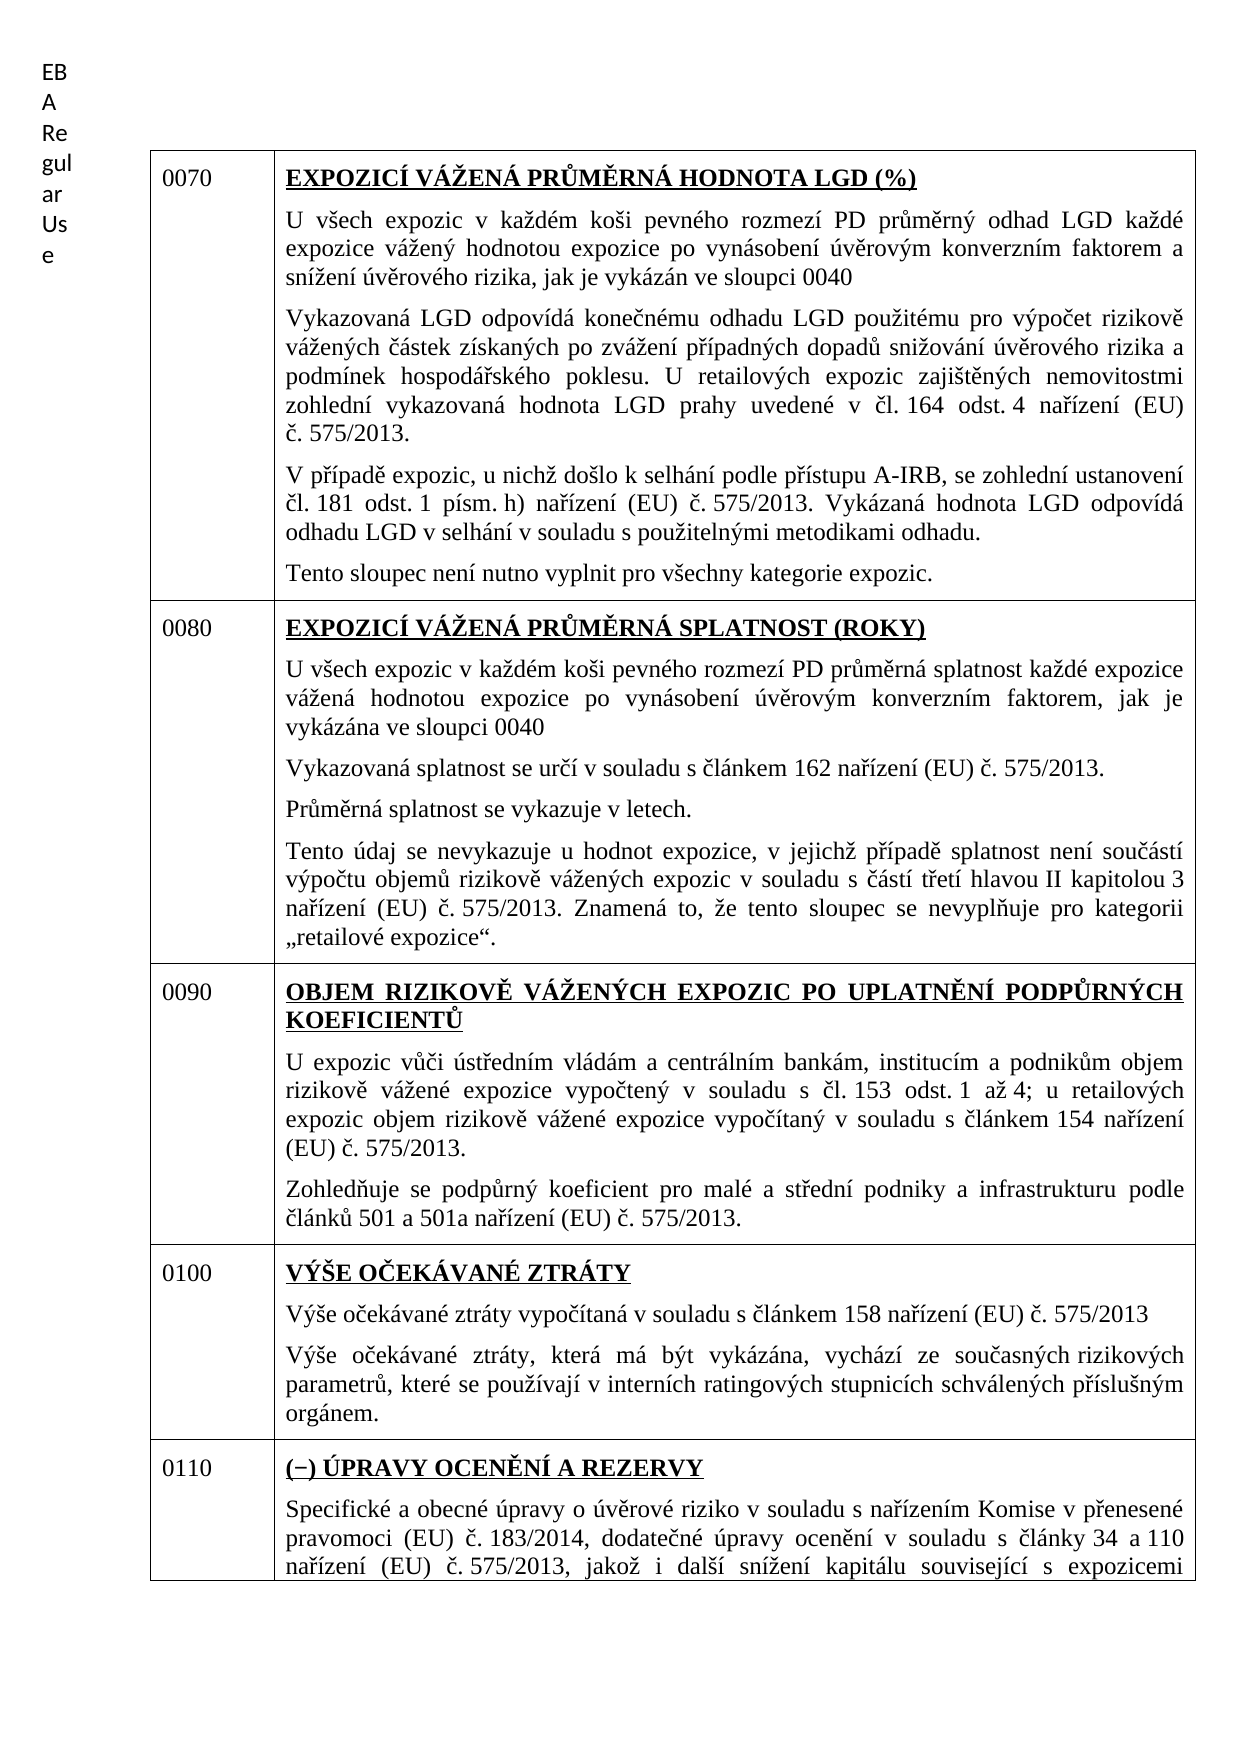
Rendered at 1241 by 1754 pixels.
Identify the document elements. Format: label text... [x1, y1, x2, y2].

table_cell OBJEM RIZIKOVĚ VÁŽENÝCH EXPOZIC PO UPLATNĚNÍ PODPŮRNÝCH KOEFICIENTŮ U expozic vůči ústředním vládám a centrálním bankám, institucím a podnikům objem rizikově vážené expozice vypočtený v souladu s čl. 153 odst. 1 až 4; u retailových expozic objem rizikově vážené expozice vypočítaný v souladu s článkem 154 nařízení (EU) č. 575/2013. Zohledňuje se podpůrný koeficient pro malé a střední podniky a infrastrukturu podle článků 501 a 501a nařízení (EU) č. 575/2013. [275, 964, 1195, 1244]
table_cell 0110 [151, 1440, 274, 1580]
table_cell 0080 [151, 601, 274, 963]
table_cell EXPOZICÍ VÁŽENÁ PRŮMĚRNÁ HODNOTA LGD (%) U všech expozic v každém koši pevného rozmezí PD průměrný odhad LGD každé expozice vážený hodnotou expozice po vynásobení úvěrovým konverzním faktorem a snížení úvěrového rizika, jak je vykázán ve sloupci 0040 Vykazovaná LGD odpovídá konečnému odhadu LGD použitému pro výpočet rizikově vážených částek získaných po zvážení případných dopadů snižování úvěrového rizika a podmínek hospodářského poklesu. U retailových expozic zajištěných nemovitostmi zohlední vykazovaná hodnota LGD prahy uvedené v čl. 164 odst. 4 nařízení (EU) č. 575/2013. V případě expozic, u nichž došlo k selhání podle přístupu A-IRB, se zohlední ustanovení čl. 181 odst. 1 písm. h) nařízení (EU) č. 575/2013. Vykázaná hodnota LGD odpovídá odhadu LGD v selhání v souladu s použitelnými metodikami odhadu. Tento sloupec není nutno vyplnit pro všechny kategorie expozic. [275, 151, 1195, 600]
table_cell 0070 [151, 151, 274, 600]
table_cell 0090 [151, 964, 274, 1244]
table_cell VÝŠE OČEKÁVANÉ ZTRÁTY Výše očekávané ztráty vypočítaná v souladu s článkem 158 nařízení (EU) č. 575/2013 Výše očekávané ztráty, která má být vykázána, vychází ze současných rizikových parametrů, které se používají v interních ratingových stupnicích schválených příslušným orgánem. [275, 1245, 1195, 1439]
table_cell 0100 [151, 1245, 274, 1439]
table_cell EXPOZICÍ VÁŽENÁ PRŮMĚRNÁ SPLATNOST (ROKY) U všech expozic v každém koši pevného rozmezí PD průměrná splatnost každé expozice vážená hodnotou expozice po vynásobení úvěrovým konverzním faktorem, jak je vykázána ve sloupci 0040 Vykazovaná splatnost se určí v souladu s článkem 162 nařízení (EU) č. 575/2013. Průměrná splatnost se vykazuje v letech. Tento údaj se nevykazuje u hodnot expozice, v jejichž případě splatnost není součástí výpočtu objemů rizikově vážených expozic v souladu s částí třetí hlavou II kapitolou 3 nařízení (EU) č. 575/2013. Znamená to, že tento sloupec se nevyplňuje pro kategorii „retailové expozice“. [275, 601, 1195, 963]
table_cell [275, 1440, 1195, 1580]
